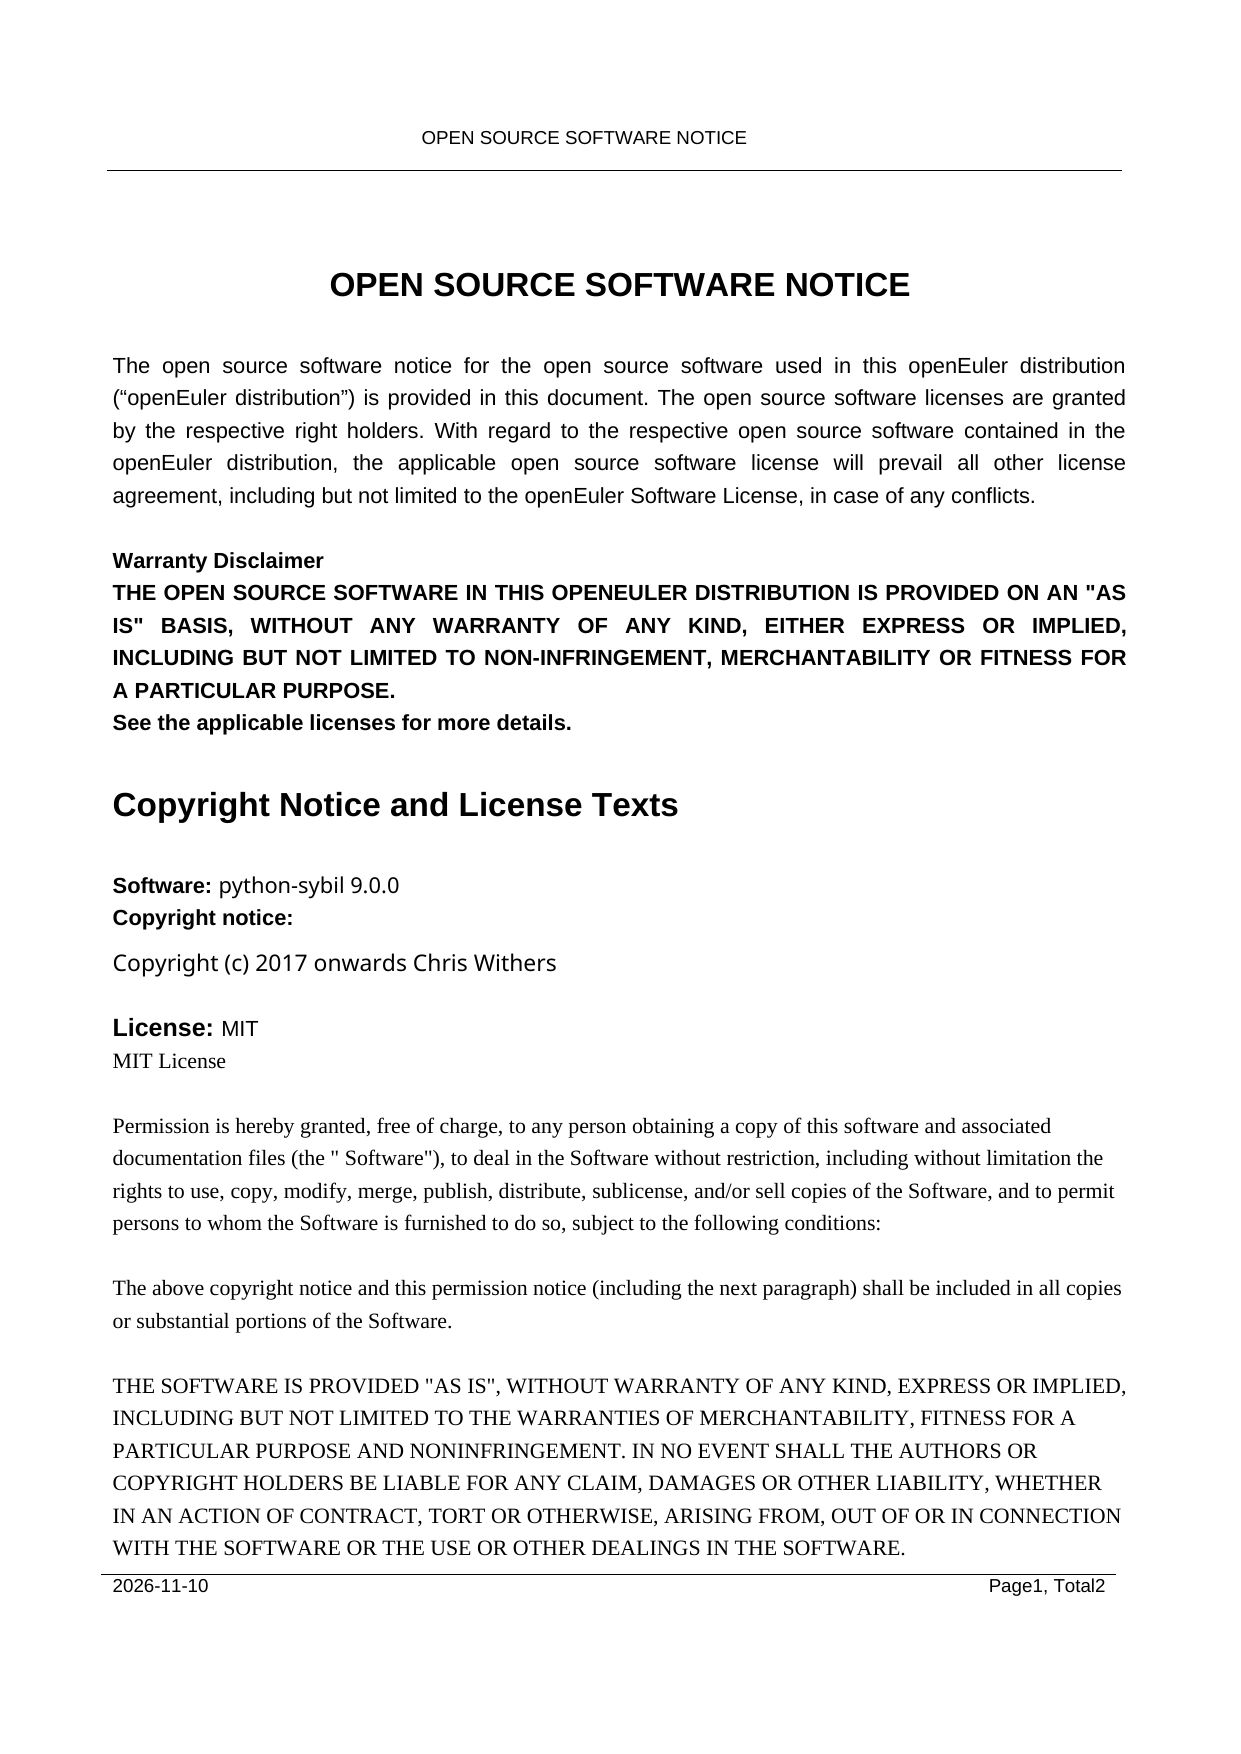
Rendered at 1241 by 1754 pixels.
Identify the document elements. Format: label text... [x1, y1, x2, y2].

text Copyright Notice and License Texts [112, 771, 1128, 836]
text THE OPEN SOURCE SOFTWARE IN THIS OPENEULER DISTRIBUTION IS PROVIDED ON AN "AS IS" BASIS, WITHOUT ANY WARRANTY OF ANY KIND, EITHER EXPRESS OR IMPLIED, INCLUDING BUT NOT LIMITED TO NON-INFRINGEMENT, MERCHANTABILITY OR FITNESS FOR A PARTICULAR PURPOSE. See the applicable licenses for more details. [112, 576, 1128, 739]
text Copyright (c) 2017 onwards Chris Withers [112, 947, 1128, 1012]
text The open source software notice for the open source software used in this openEuler distribution (“openEuler distribution”) is provided in this document. The open source software licenses are granted by the respective right holders. With regard to the respective open source software contained in the openEuler distribution, the applicable open source software license will prevail all other license agreement, including but not limited to the openEuler Software License, in case of any conflicts. [112, 349, 1128, 511]
text Warranty Disclaimer [112, 544, 1128, 576]
text OPEN SOURCE SOFTWARE NOTICE [112, 251, 1128, 316]
text License: MIT [112, 1012, 1128, 1044]
title Software: python-sybil 9.0.0 [112, 869, 1128, 901]
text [112, 1044, 1128, 1564]
text Copyright notice: [112, 901, 1128, 934]
